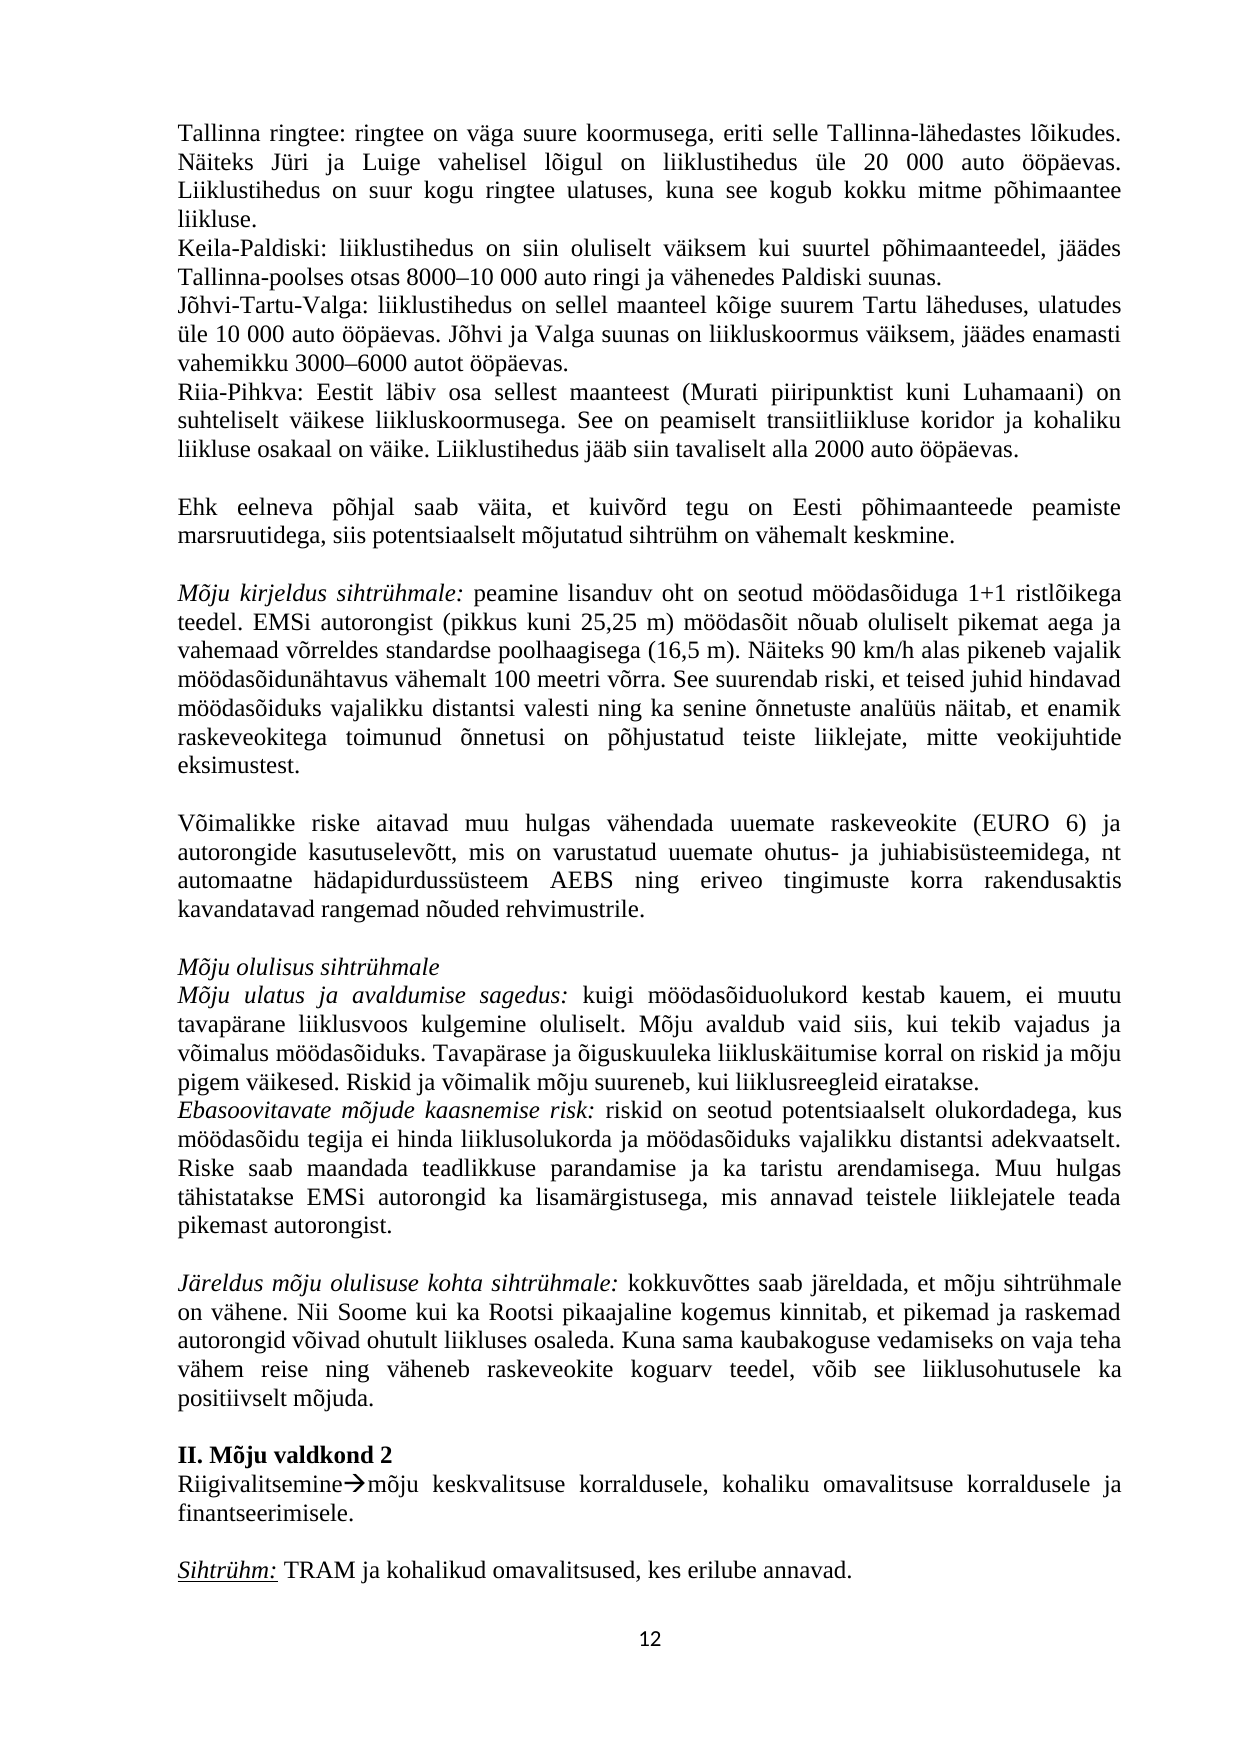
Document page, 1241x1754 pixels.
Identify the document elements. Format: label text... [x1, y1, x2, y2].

text Ehk eelneva põhjal saab väita, et kuivõrd tegu on Eesti põhimaanteede peamiste marsruutidega, siis potentsiaalselt mõjutatud sihtrühm on vähemalt keskmine. [177, 492, 1122, 549]
text Riigivalitseminemõju keskvalitsuse korraldusele, kohaliku omavalitsuse korraldusele ja finantseerimisele. [177, 1469, 1122, 1527]
text Järeldus mõju olulisuse kohta sihtrühmale: kokkuvõttes saab järeldada, et mõju sihtrühmale on vähene. Nii Soome kui ka Rootsi pikaajaline kogemus kinnitab, et pikemad ja raskemad autorongid võivad ohutult liikluses osaleda. Kuna sama kaubakoguse vedamiseks on vaja teha vähem reise ning väheneb raskeveokite koguarv teedel, võib see liiklusohutusele ka positiivselt mõjuda. [177, 1268, 1122, 1412]
text Tallinna ringtee: ringtee on väga suure koormusega, eriti selle Tallinna-lähedastes lõikudes. Näiteks Jüri ja Luige vahelisel lõigul on liiklustihedus üle 20 000 auto ööpäevas. Liiklustihedus on suur kogu ringtee ulatuses, kuna see kogub kokku mitme põhimaantee liikluse. [177, 118, 1122, 233]
text Ebasoovitavate mõjude kaasnemise risk: riskid on seotud potentsiaalselt olukordadega, kus möödasõidu tegija ei hinda liiklusolukorda ja möödasõiduks vajalikku distantsi adekvaatselt. Riske saab maandada teadlikkuse parandamise ja ka taristu arendamisega. Muu hulgas tähistatakse EMSi autorongid ka lisamärgistusega, mis annavad teistele liiklejatele teada pikemast autorongist. [177, 1096, 1122, 1239]
text Keila-Paldiski: liiklustihedus on siin oluliselt väiksem kui suurtel põhimaanteedel, jäädes Tallinna-poolses otsas 8000–10 000 auto ringi ja vähenedes Paldiski suunas. [177, 233, 1122, 291]
text Võimalikke riske aitavad muu hulgas vähendada uuemate raskeveokite (EURO 6) ja autorongide kasutuselevõtt, mis on varustatud uuemate ohutus- ja juhiabisüsteemidega, nt automaatne hädapidurdussüsteem AEBS ning eriveo tingimuste korra rakendusaktis kavandatavad rangemad nõuded rehvimustrile. [177, 808, 1122, 923]
text Jõhvi-Tartu-Valga: liiklustihedus on sellel maanteel kõige suurem Tartu läheduses, ulatudes üle 10 000 auto ööpäevas. Jõhvi ja Valga suunas on liikluskoormus väiksem, jäädes enamasti vahemikku 3000–6000 autot ööpäevas. [177, 291, 1122, 377]
text Mõju ulatus ja avaldumise sagedus: kuigi möödasõiduolukord kestab kauem, ei muutu tavapärane liiklusvoos kulgemine oluliselt. Mõju avaldub vaid siis, kui tekib vajadus ja võimalus möödasõiduks. Tavapärase ja õiguskuuleka liikluskäitumise korral on riskid ja mõju pigem väikesed. Riskid ja võimalik mõju suureneb, kui liiklusreegleid eiratakse. [177, 981, 1122, 1096]
text Mõju kirjeldus sihtrühmale: peamine lisanduv oht on seotud möödasõiduga 1+1 ristlõikega teedel. EMSi autorongist (pikkus kuni 25,25 m) möödasõit nõuab oluliselt pikemat aega ja vahemaad võrreldes standardse poolhaagisega (16,5 m). Näiteks 90 km/h alas pikeneb vajalik möödasõidunähtavus vähemalt 100 meetri võrra. See suurendab riski, et teised juhid hindavad möödasõiduks vajalikku distantsi valesti ning ka senine õnnetuste analüüs näitab, et enamik raskeveokitega toimunud õnnetusi on põhjustatud teiste liiklejate, mitte veokijuhtide eksimustest. [177, 578, 1122, 779]
text Mõju olulisus sihtrühmale [177, 952, 1122, 981]
text II. Mõju valdkond 2 [177, 1441, 1122, 1469]
text Sihtrühm: TRAM ja kohalikud omavalitsused, kes erilube annavad. [177, 1556, 1122, 1584]
text Riia-Pihkva: Eestit läbiv osa sellest maanteest (Murati piiripunktist kuni Luhamaani) on suhteliselt väikese liikluskoormusega. See on peamiselt transiitliikluse koridor ja kohaliku liikluse osakaal on väike. Liiklustihedus jääb siin tavaliselt alla 2000 auto ööpäevas. [177, 377, 1122, 463]
